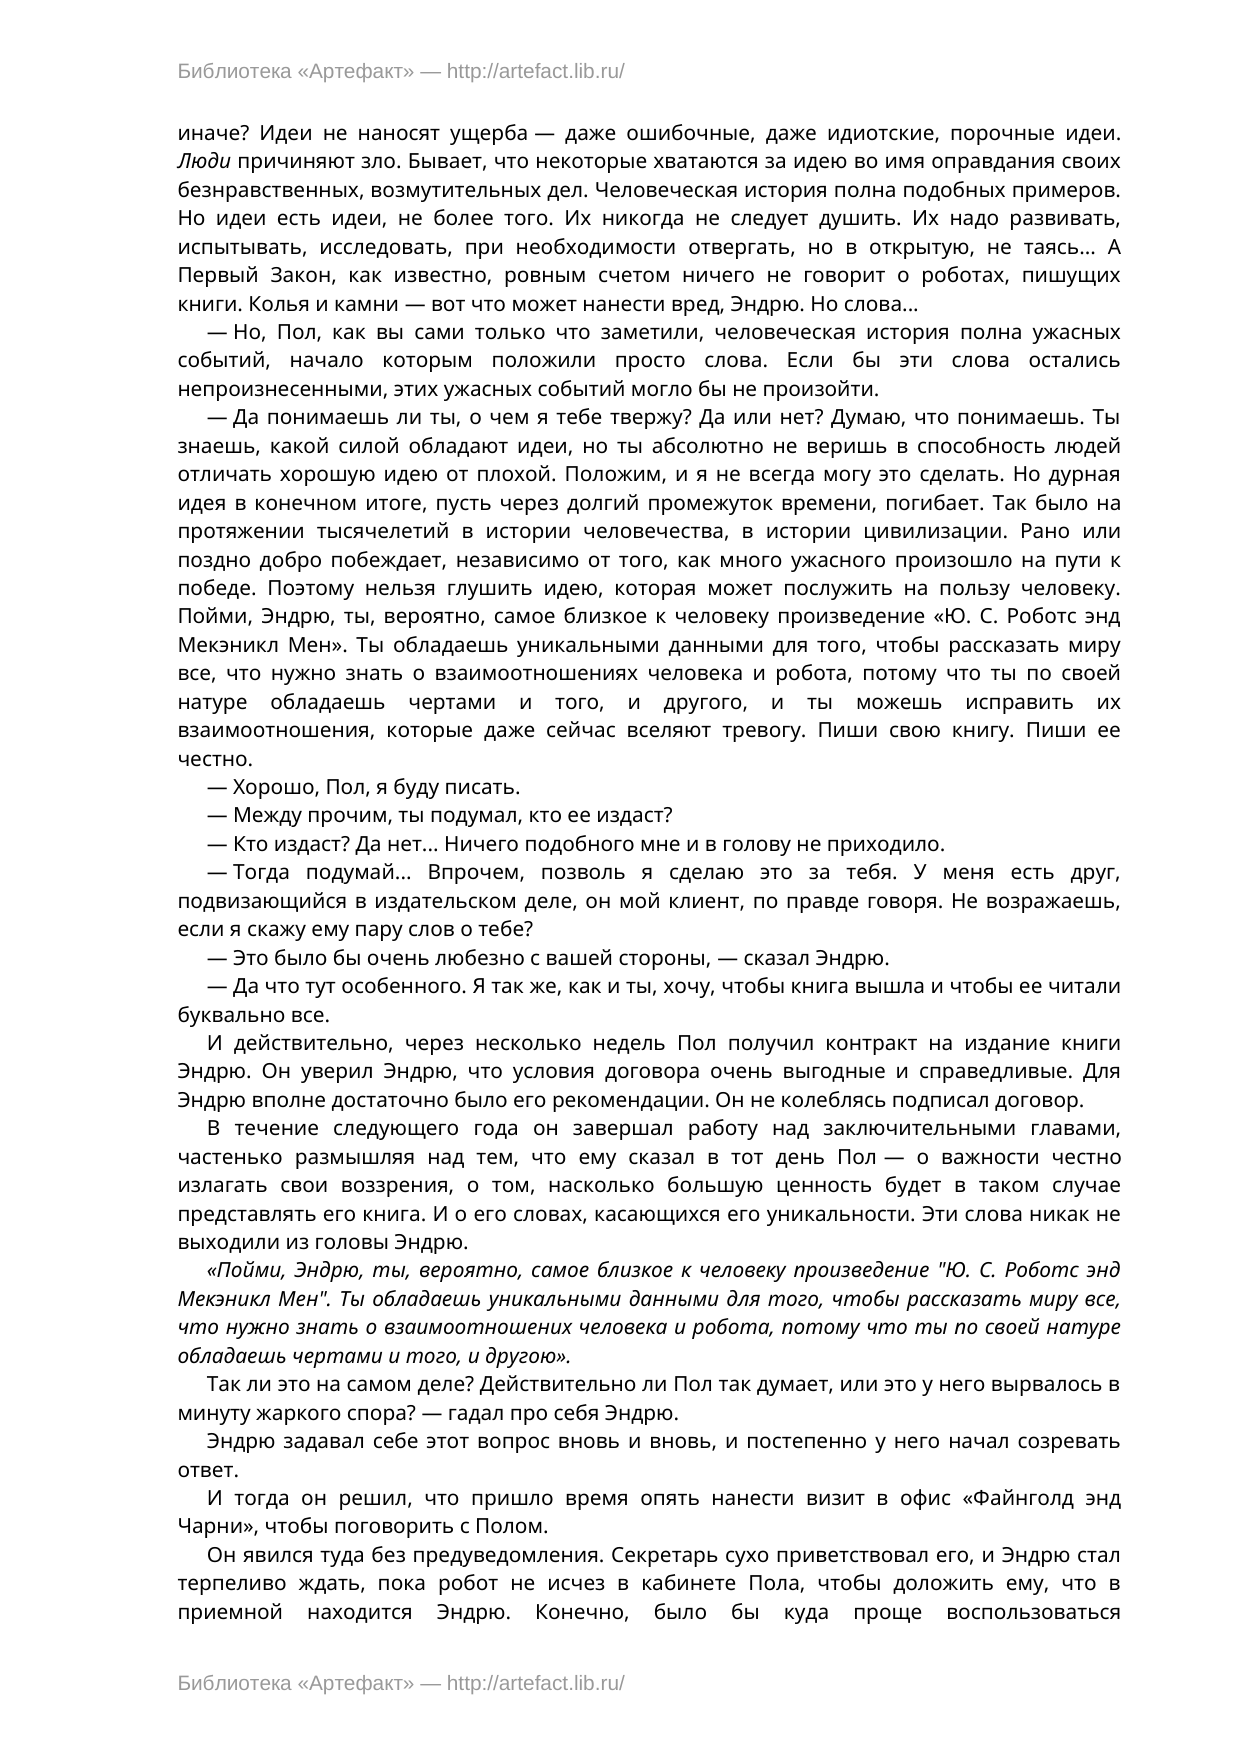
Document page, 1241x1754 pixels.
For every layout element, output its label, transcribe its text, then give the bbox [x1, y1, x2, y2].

text — Хорошо, Пол, я буду писать. [177, 772, 1122, 801]
text И тогда он решил, что пришло время опять нанести визит в офис «Файнголд энд Чарни», чтобы поговорить с Полом. [177, 1483, 1122, 1540]
text — Это было бы очень любезно с вашей стороны, — сказал Эндрю. [177, 943, 1122, 971]
text — Тогда подумай... Впрочем, позволь я сделаю это за тебя. У меня есть друг, подвизающийся в издательском деле, он мой клиент, по правде говоря. Не возражаешь, если я скажу ему пару слов о тебе? [177, 857, 1122, 943]
text И действительно, через несколько недель Пол получил контракт на издание книги Эндрю. Он уверил Эндрю, что условия договора очень выгодные и справедливые. Для Эндрю вполне достаточно было его рекомендации. Он не колеблясь подписал договор. [177, 1028, 1122, 1113]
text — Между прочим, ты подумал, кто ее издаст? [177, 801, 1122, 829]
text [177, 118, 1122, 317]
text «Пойми, Эндрю, ты, вероятно, самое близкое к человеку произведение "Ю. С. Роботс энд Мекэникл Мен". Ты обладаешь уникальными данными для того, чтобы рассказать миру все, что нужно знать о взаимоотношених человека и робота, потому что ты по своей натуре обладаешь чертами и того, и другою». [177, 1256, 1122, 1369]
text — Да что тут особенного. Я так же, как и ты, хочу, чтобы книга вышла и чтобы ее читали буквально все. [177, 971, 1122, 1028]
text Так ли это на самом деле? Действительно ли Пол так думает, или это у него вырвалось в минуту жаркого спора? — гадал про себя Эндрю. [177, 1369, 1122, 1426]
text — Да понимаешь ли ты, о чем я тебе твержу? Да или нет? Думаю, что понимаешь. Ты знаешь, какой силой обладают идеи, но ты абсолютно не веришь в способность людей отличать хорошую идею от плохой. Положим, и я не всегда могу это сделать. Но дурная идея в конечном итоге, пусть через долгий промежуток времени, погибает. Так было на протяжении тысячелетий в истории человечества, в истории цивилизации. Рано или поздно добро побеждает, независимо от того, как много ужасного произошло на пути к победе. Поэтому нельзя глушить идею, которая может послужить на пользу человеку. Пойми, Эндрю, ты, вероятно, самое близкое к человеку произведение «Ю. С. Роботс энд Мекэникл Мен». Ты обладаешь уникальными данными для того, чтобы рассказать миру все, что нужно знать о взаимоотношениях человека и робота, потому что ты по своей натуре обладаешь чертами и того, и другого, и ты можешь исправить их взаимоотношения, которые даже сейчас вселяют тревогу. Пиши свою книгу. Пиши ее честно. [177, 402, 1122, 772]
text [177, 1540, 1122, 1625]
text Эндрю задавал себе этот вопрос вновь и вновь, и постепенно у него начал созревать ответ. [177, 1426, 1122, 1483]
text В течение следующего года он завершал работу над заключительными главами, частенько размышляя над тем, что ему сказал в тот день Пол — о важности честно излагать свои воззрения, о том, насколько большую ценность будет в таком случае представлять его книга. И о его словах, касающихся его уникальности. Эти слова никак не выходили из головы Эндрю. [177, 1113, 1122, 1256]
text — Кто издаст? Да нет... Ничего подобного мне и в голову не приходило. [177, 829, 1122, 857]
text — Но, Пол, как вы сами только что заметили, человеческая история полна ужасных событий, начало которым положили просто слова. Если бы эти слова остались непроизнесенными, этих ужасных событий могло бы не произойти. [177, 317, 1122, 402]
